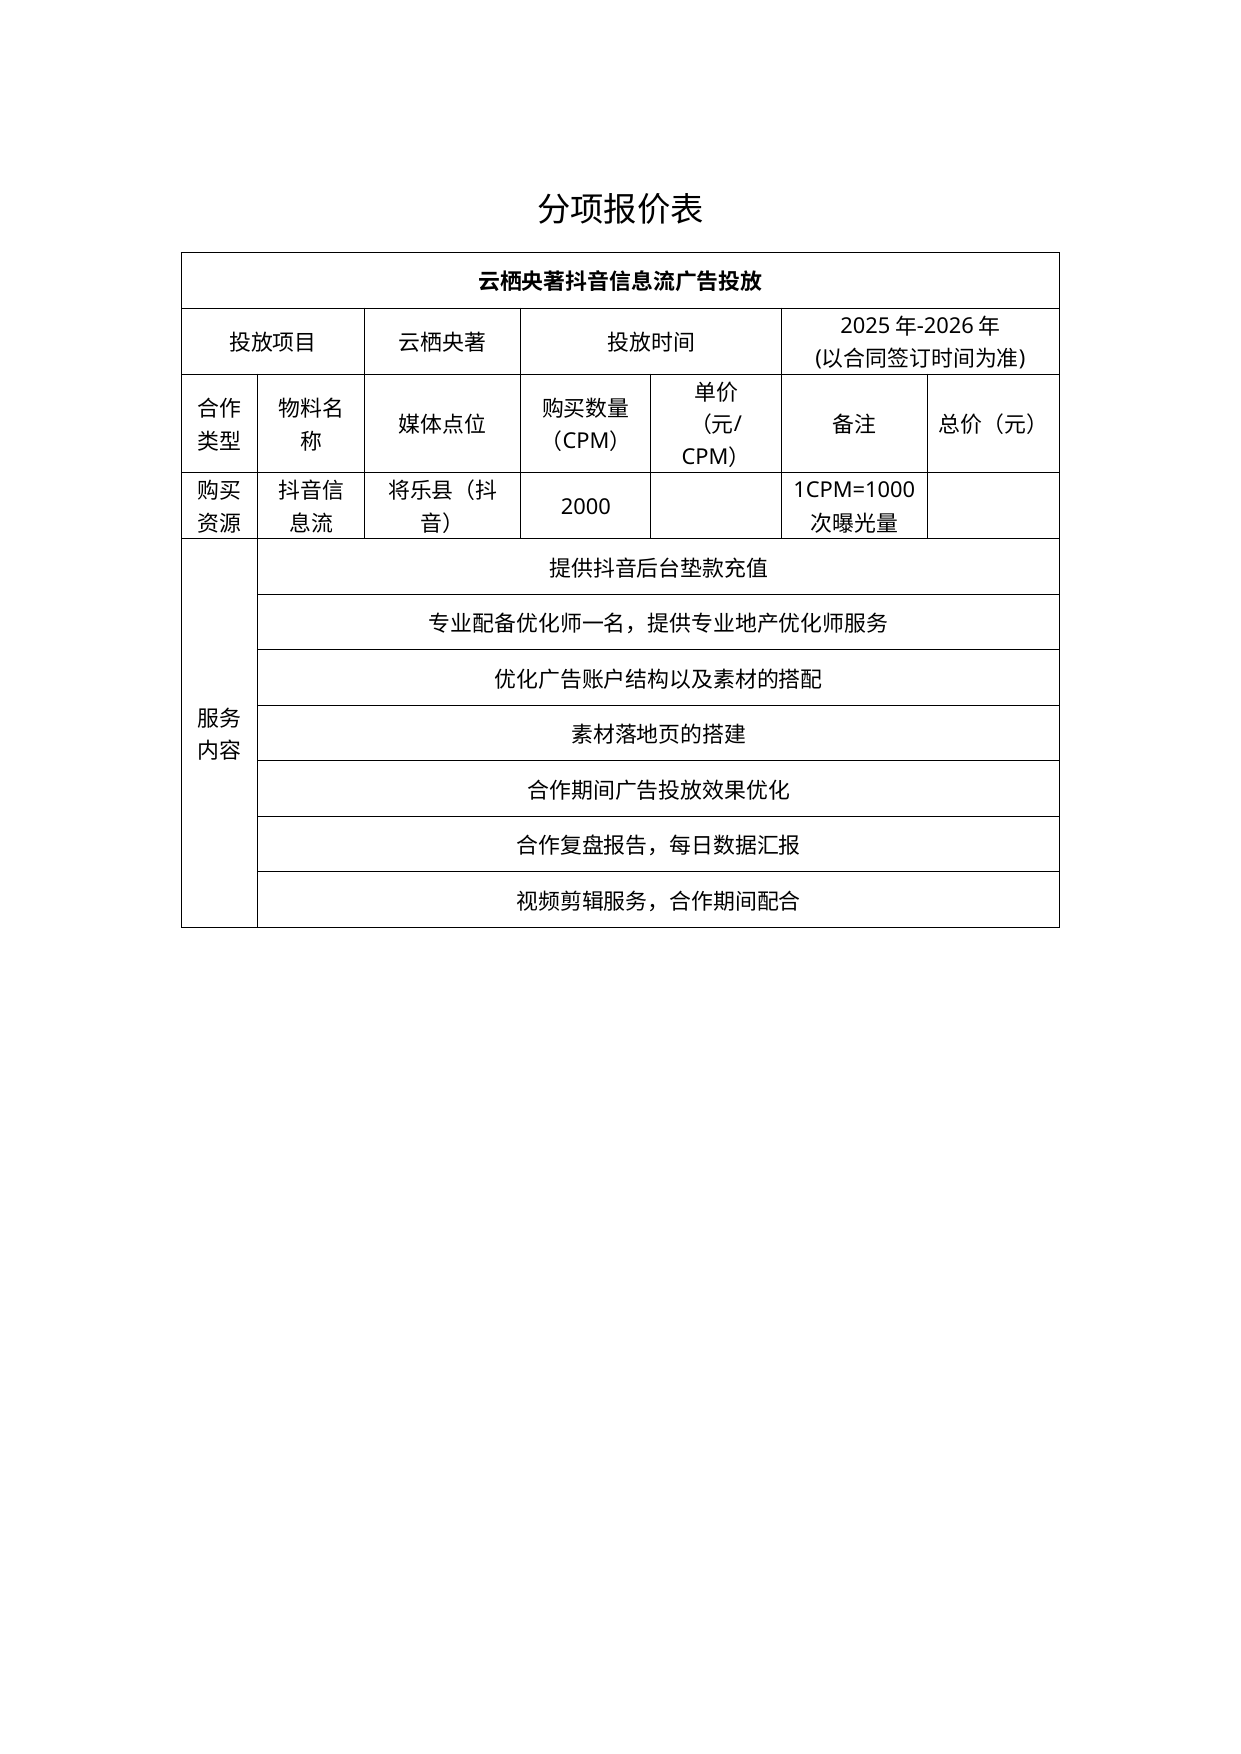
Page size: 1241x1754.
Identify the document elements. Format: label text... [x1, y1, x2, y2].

table_cell 素材落地页的搭建 [258, 706, 1059, 760]
table_cell 总价（元） [928, 375, 1059, 472]
table_cell 合作类型 [182, 375, 257, 472]
table_cell 单价 （元/CPM） [651, 375, 781, 472]
table_cell 1CPM=1000次曝光量 [782, 473, 927, 538]
table_cell [651, 473, 781, 538]
table_cell 视频剪辑服务，合作期间配合 [258, 872, 1059, 927]
table_cell 媒体点位 [365, 375, 520, 472]
table_cell [928, 473, 1059, 538]
table_cell 投放项目 [182, 309, 364, 373]
table_cell 专业配备优化师一名，提供专业地产优化师服务 [258, 595, 1059, 649]
table_header 云栖央著抖音信息流广告投放 [182, 253, 1059, 307]
table_cell 2000 [521, 473, 650, 538]
text 分项报价表 [187, 174, 1053, 239]
table_cell 物料名称 [258, 375, 364, 472]
table_cell 合作期间广告投放效果优化 [258, 761, 1059, 816]
table_cell 购买数量（CPM） [521, 375, 650, 472]
table_cell 服务内容 [182, 539, 257, 927]
table_cell 抖音信息流 [258, 473, 364, 538]
table_cell 将乐县（抖音） [365, 473, 520, 538]
table_cell 云栖央著 [365, 309, 520, 373]
table_cell 优化广告账户结构以及素材的搭配 [258, 650, 1059, 705]
table_cell 备注 [782, 375, 927, 472]
table_cell 合作复盘报告，每日数据汇报 [258, 817, 1059, 871]
table_cell 投放时间 [521, 309, 781, 373]
table_cell 2025年-2026年 (以合同签订时间为准) [782, 309, 1059, 373]
table_cell 购买资源 [182, 473, 257, 538]
table_cell 提供抖音后台垫款充值 [258, 539, 1059, 594]
